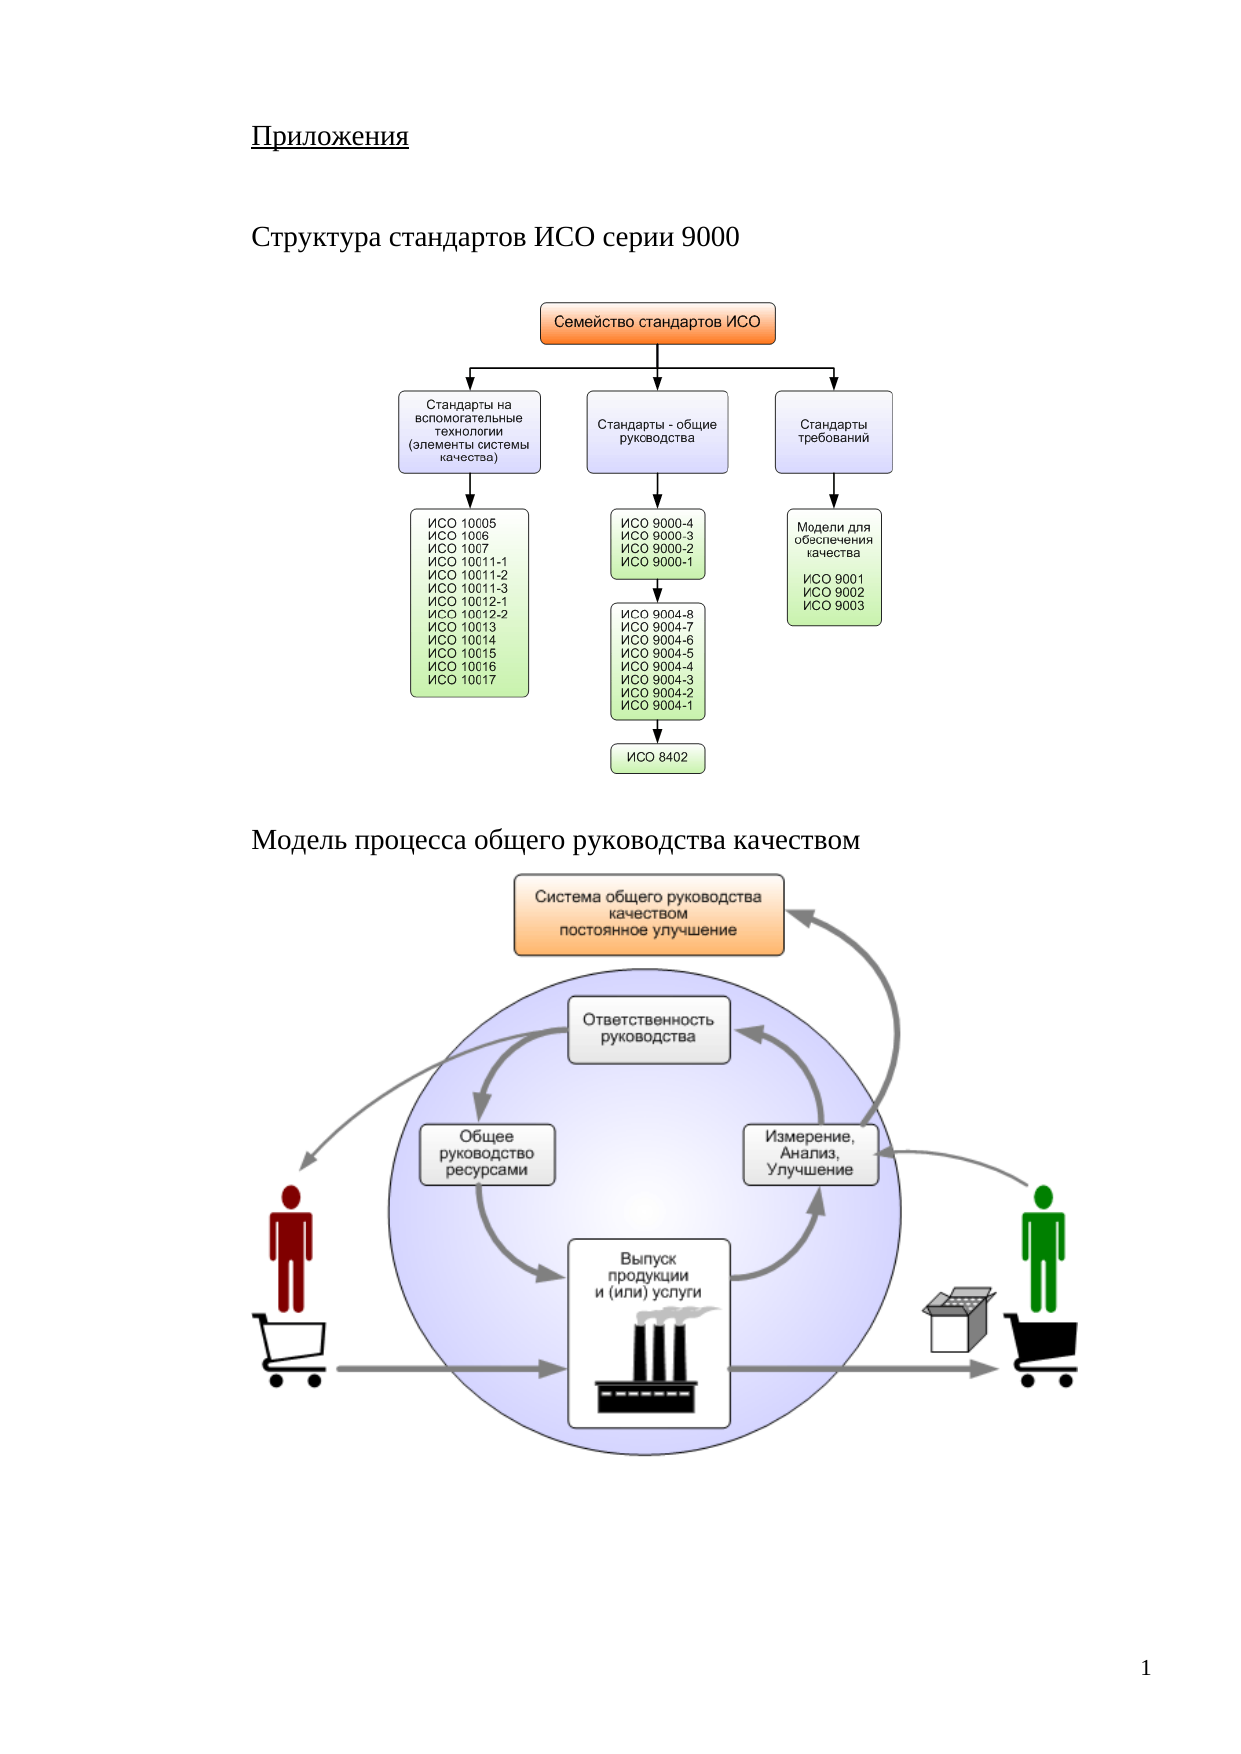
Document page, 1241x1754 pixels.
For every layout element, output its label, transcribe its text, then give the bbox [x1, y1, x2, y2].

text Структура стандартов ИСО серии 9000 [177, 219, 1152, 252]
text Приложения [177, 118, 1152, 152]
picture [398, 297, 893, 778]
picture [251, 872, 1078, 1459]
text Модель процесса общего руководства качеством [177, 822, 1152, 856]
